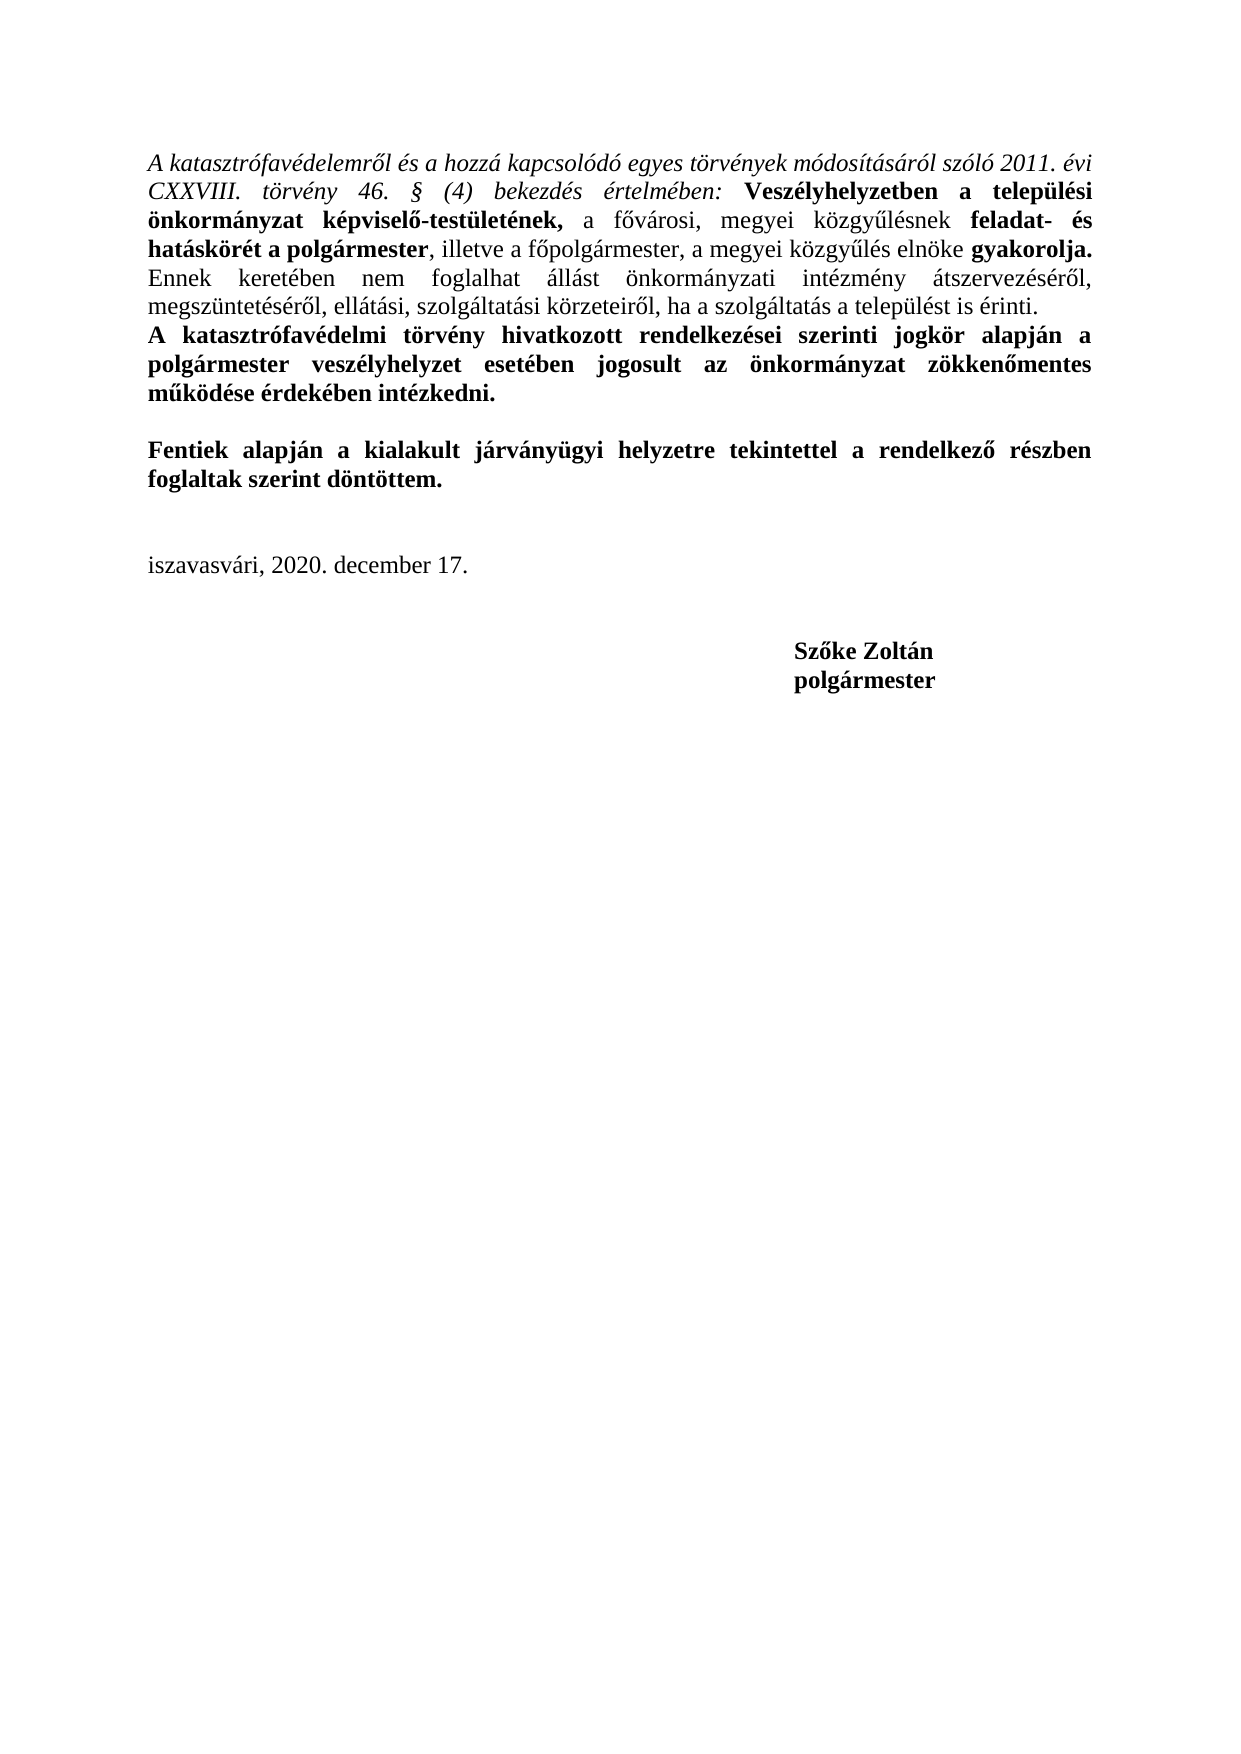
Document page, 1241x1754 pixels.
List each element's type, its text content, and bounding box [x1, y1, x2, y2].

text Fentiek alapján a kialakult járványügyi helyzetre tekintettel a rendelkező részben foglaltak szerint döntöttem. [148, 435, 1093, 493]
text Szőke Zoltán [664, 636, 1093, 665]
text polgármester [664, 665, 1093, 694]
text iszavasvári, 2020. december 17. [148, 550, 1093, 579]
text A katasztrófavédelmi törvény hivatkozott rendelkezései szerinti jogkör alapján a polgármester veszélyhelyzet esetében jogosult az önkormányzat zökkenőmentes működése érdekében intézkedni. [148, 320, 1093, 406]
text A katasztrófavédelemről és a hozzá kapcsolódó egyes törvények módosításáról szóló 2011. évi CXXVIII. törvény 46. § (4) bekezdés értelmében: Veszélyhelyzetben a települési önkormányzat képviselő-testületének, a fővárosi, megyei közgyűlésnek feladat- és hatáskörét a polgármester, illetve a főpolgármester, a megyei közgyűlés elnöke gyakorolja. Ennek keretében nem foglalhat állást önkormányzati intézmény átszervezéséről, megszüntetéséről, ellátási, szolgáltatási körzeteiről, ha a szolgáltatás a települést is érinti. [148, 148, 1093, 320]
